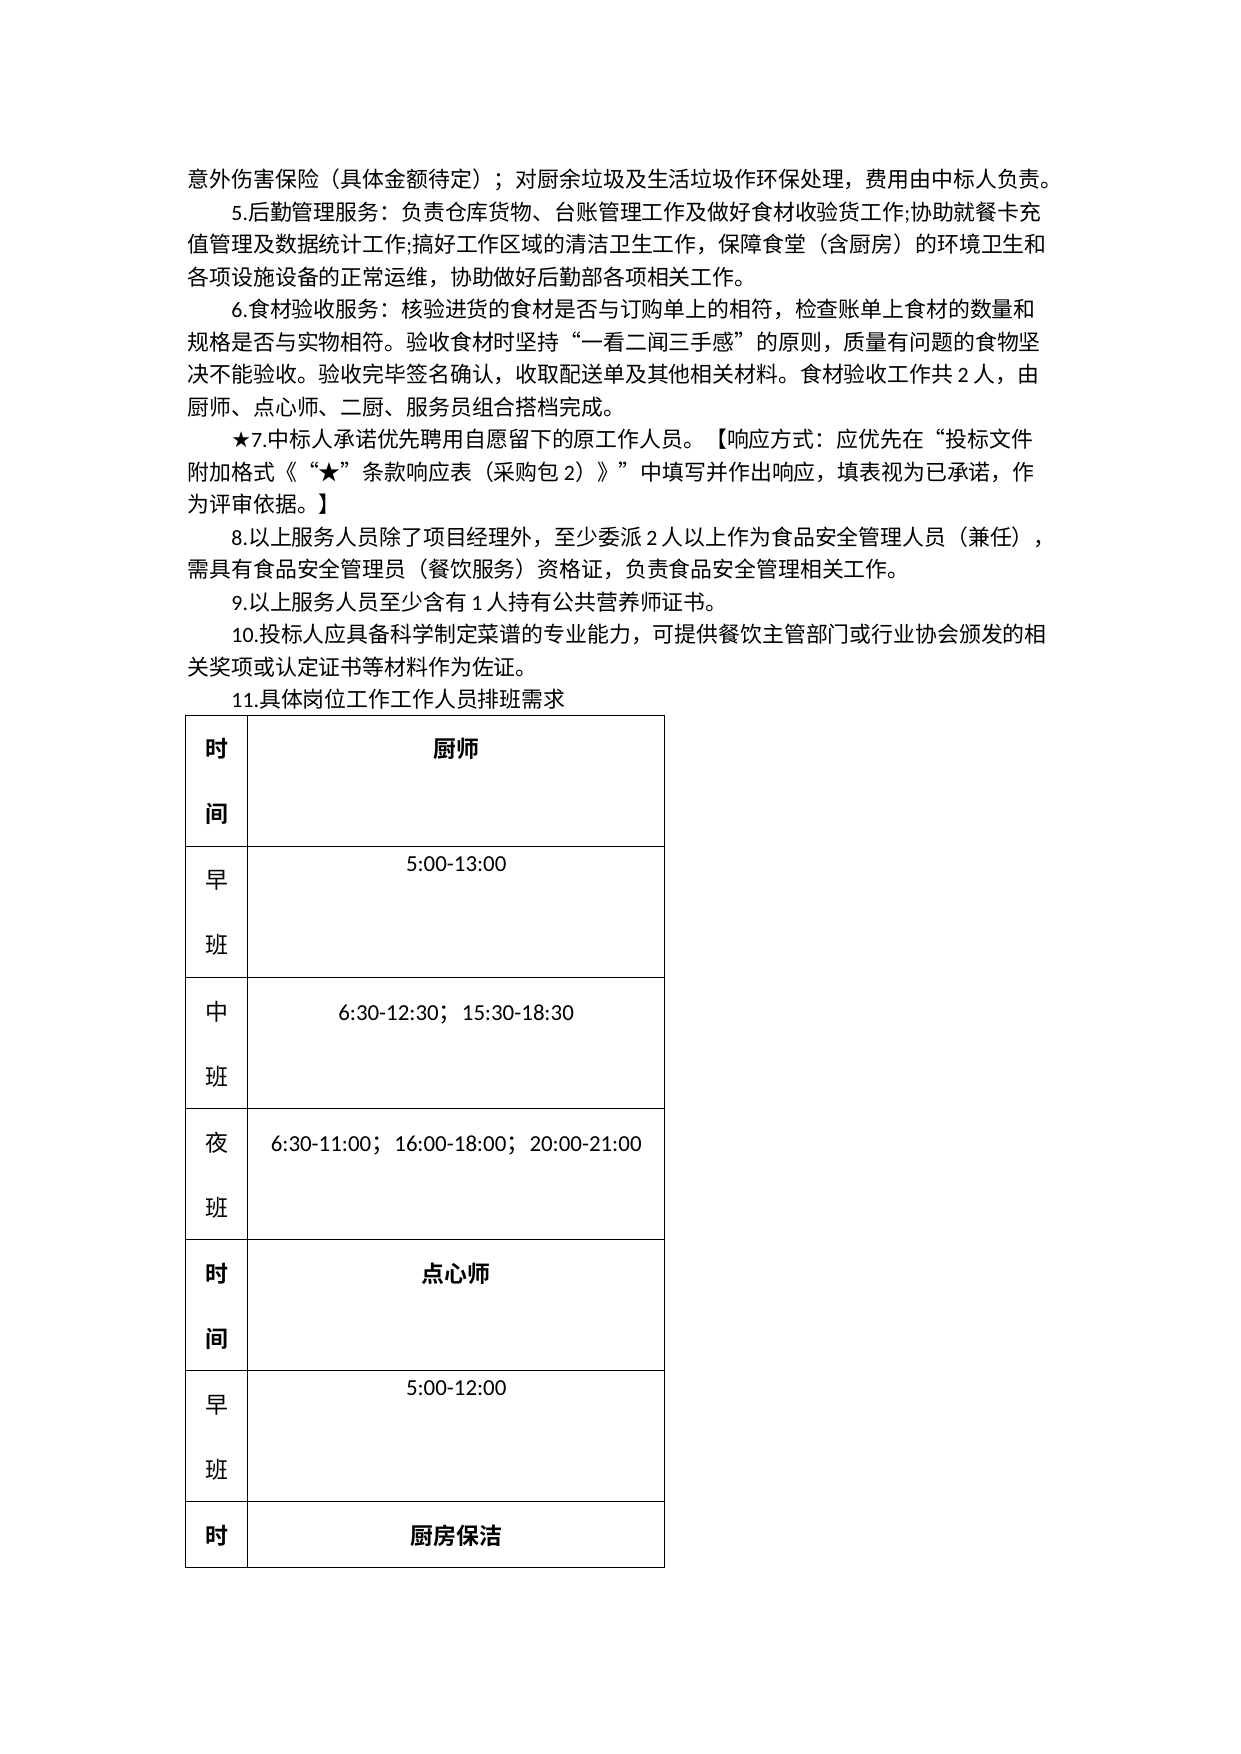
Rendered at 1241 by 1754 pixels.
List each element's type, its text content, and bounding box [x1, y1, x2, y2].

table_header 厨师 [248, 716, 664, 846]
table_cell 时间 [186, 1502, 247, 1567]
text 10.投标人应具备科学制定菜谱的专业能力，可提供餐饮主管部门或行业协会颁发的相关奖项或认定证书等材料作为佐证。 [187, 617, 1053, 682]
text 6.食材验收服务：核验进货的食材是否与订购单上的相符，检查账单上食材的数量和规格是否与实物相符。验收食材时坚持“一看二闻三手感”的原则，质量有问题的食物坚决不能验收。验收完毕签名确认，收取配送单及其他相关材料。食材验收工作共2人，由厨师、点心师、二厨、服务员组合搭档完成。 [187, 292, 1053, 422]
table_cell 中班 [186, 978, 247, 1108]
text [187, 162, 1053, 194]
table_cell 点心师 [248, 1240, 664, 1370]
table_cell 厨房保洁 [248, 1502, 664, 1567]
text 8.以上服务人员除了项目经理外，至少委派2人以上作为食品安全管理人员（兼任），需具有食品安全管理员（餐饮服务）资格证，负责食品安全管理相关工作。 [187, 519, 1053, 584]
text 9.以上服务人员至少含有1人持有公共营养师证书。 [187, 584, 1053, 617]
table_cell 6:30-12:30；15:30-18:30 [248, 978, 664, 1108]
table_cell 5:00-13:00 [248, 847, 664, 977]
text 11.具体岗位工作工作人员排班需求 [187, 682, 1053, 714]
table_cell 早班 [186, 1371, 247, 1501]
table_cell 时间 [186, 1240, 247, 1370]
table_cell 早班 [186, 847, 247, 977]
table_header 时间 [186, 716, 247, 846]
table_cell 5:00-12:00 [248, 1371, 664, 1501]
table_cell 夜班 [186, 1109, 247, 1239]
text 5.后勤管理服务：负责仓库货物、台账管理工作及做好食材收验货工作;协助就餐卡充值管理及数据统计工作;搞好工作区域的清洁卫生工作，保障食堂（含厨房）的环境卫生和各项设施设备的正常运维，协助做好后勤部各项相关工作。 [187, 194, 1053, 292]
text ★7.中标人承诺优先聘用自愿留下的原工作人员。【响应方式：应优先在“投标文件附加格式《“★”条款响应表（采购包2）》”中填写并作出响应，填表视为已承诺，作为评审依据。】 [187, 422, 1053, 519]
table_cell 6:30-11:00；16:00-18:00；20:00-21:00 [248, 1109, 664, 1239]
